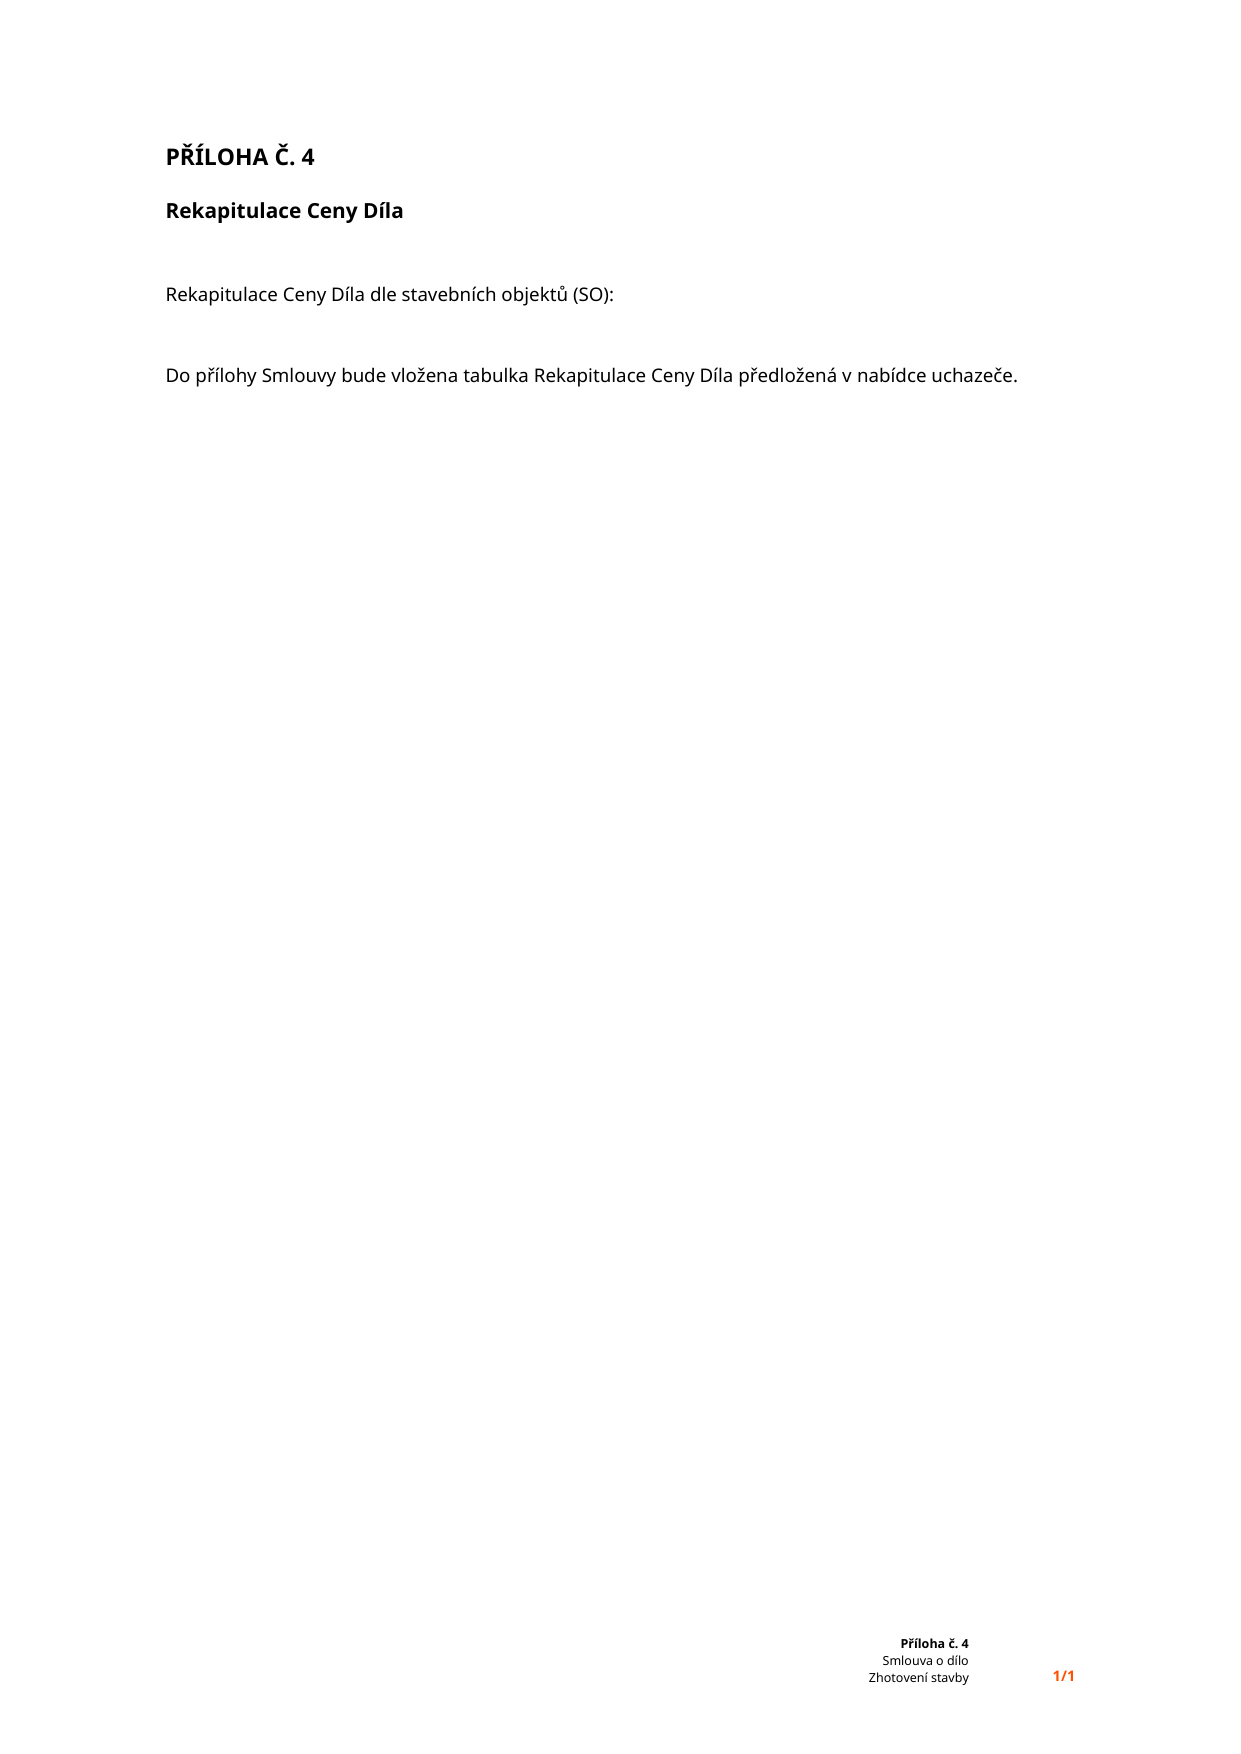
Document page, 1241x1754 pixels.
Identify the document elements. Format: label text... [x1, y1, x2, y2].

text Rekapitulace Ceny Díla dle stavebních objektů (SO): [165, 281, 1075, 306]
text Do přílohy Smlouvy bude vložena tabulka Rekapitulace Ceny Díla předložená v nabídce uchazeče. [165, 362, 1075, 387]
text Rekapitulace Ceny Díla [165, 197, 1075, 225]
text Příloha č. 4 [165, 141, 1075, 173]
